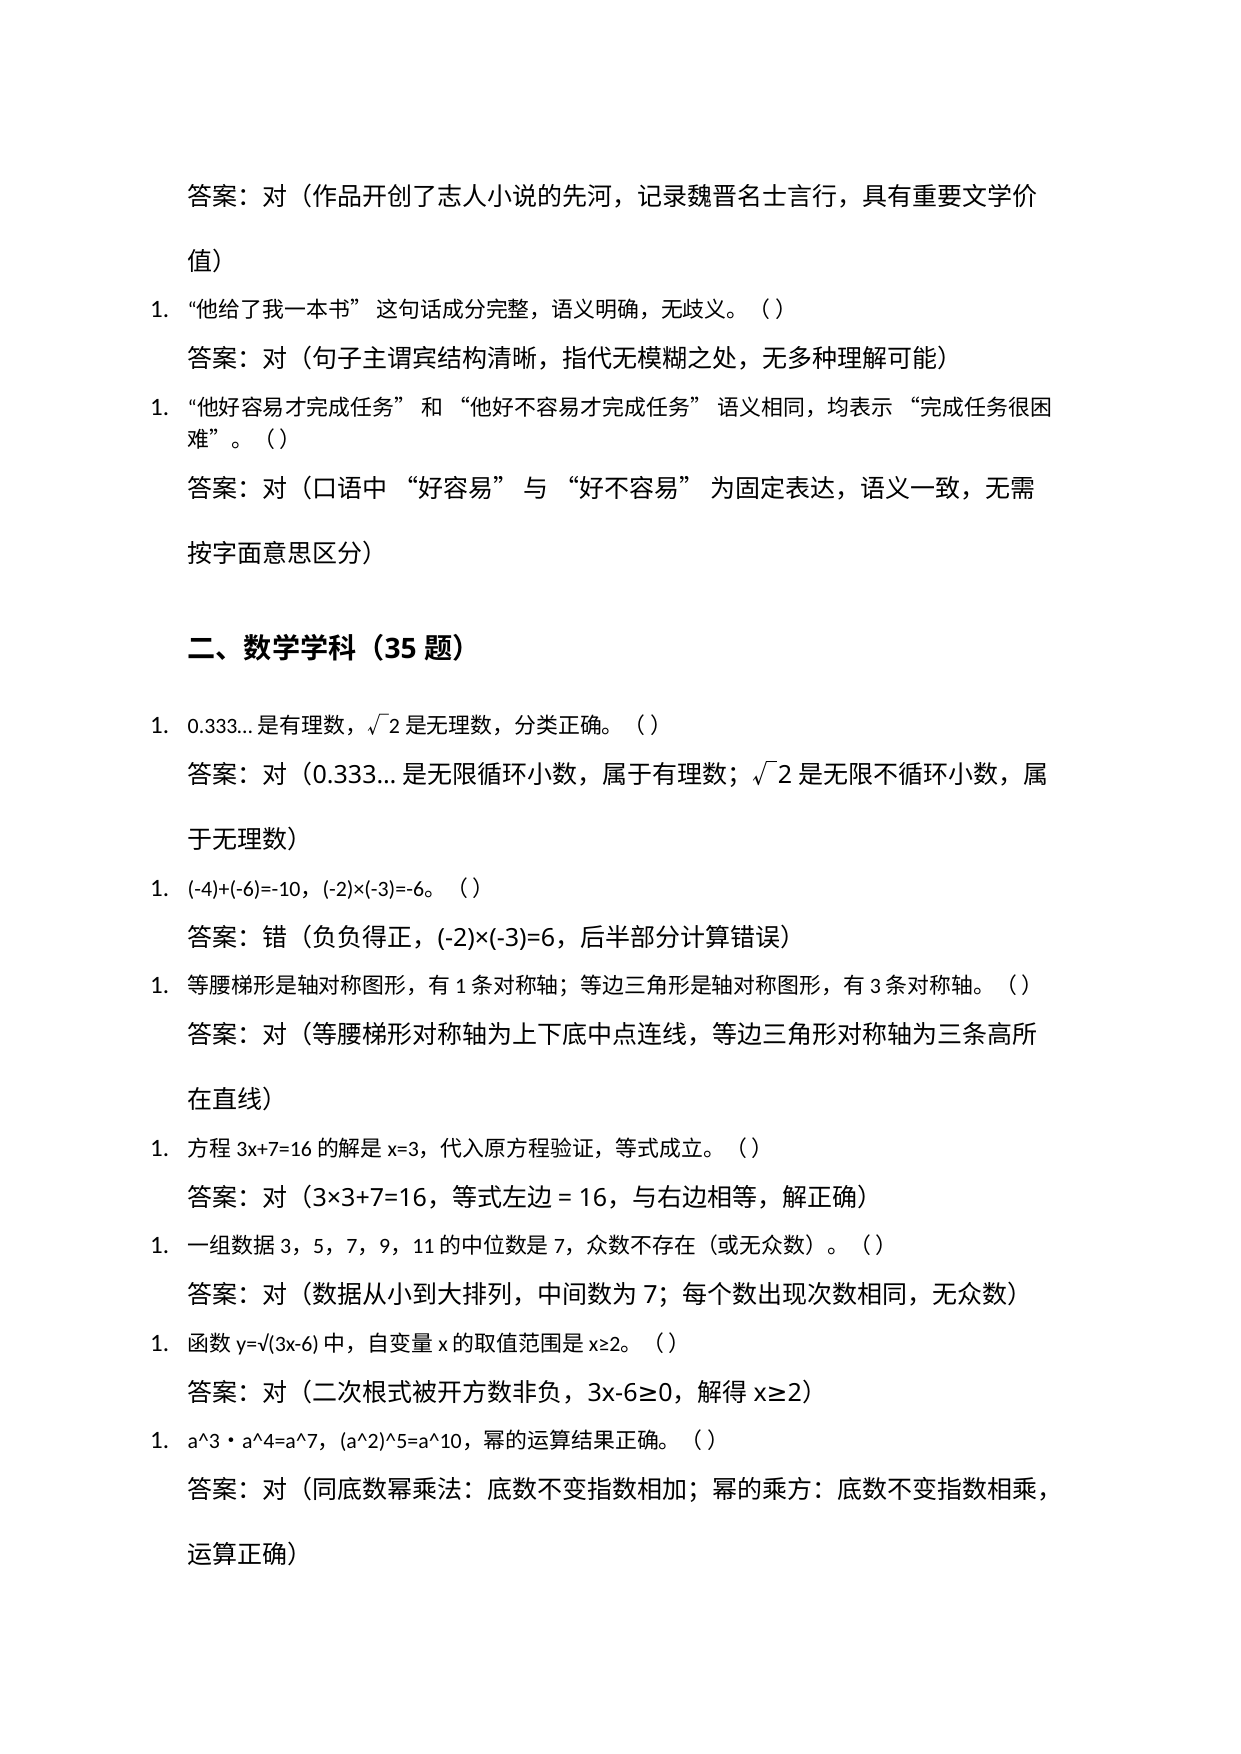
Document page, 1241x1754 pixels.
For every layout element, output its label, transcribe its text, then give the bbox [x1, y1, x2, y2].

list “他给了我一本书” 这句话成分完整，语义明确，无歧义。（ ） [150, 292, 1053, 324]
text 答案：对（数据从小到大排列，中间数为 7；每个数出现次数相同，无众数） [187, 1260, 1053, 1325]
text 答案：对（等腰梯形对称轴为上下底中点连线，等边三角形对称轴为三条高所在直线） [187, 1000, 1053, 1130]
list 0.333… 是有理数，√2 是无理数，分类正确。（ ） [150, 708, 1053, 740]
list (-4)+(-6)=-10，(-2)×(-3)=-6。（ ） [150, 870, 1053, 903]
text 答案：对（句子主谓宾结构清晰，指代无模糊之处，无多种理解可能） [187, 324, 1053, 389]
list 等腰梯形是轴对称图形，有 1 条对称轴；等边三角形是轴对称图形，有 3 条对称轴。（ ） [150, 968, 1053, 1000]
subtitle 二、数学学科（35 题） [187, 614, 1053, 679]
list 函数 y=√(3x-6) 中，自变量 x 的取值范围是 x≥2。（ ） [150, 1325, 1053, 1358]
text 答案：对（3×3+7=16，等式左边 = 16，与右边相等，解正确） [187, 1163, 1053, 1228]
list 方程 3x+7=16 的解是 x=3，代入原方程验证，等式成立。（ ） [150, 1130, 1053, 1163]
text 答案：对（二次根式被开方数非负，3x-6≥0，解得 x≥2） [187, 1358, 1053, 1423]
text 答案：对（作品开创了志人小说的先河，记录魏晋名士言行，具有重要文学价值） [187, 162, 1053, 292]
list a^3・a^4=a^7，(a^2)^5=a^10，幂的运算结果正确。（ ） [150, 1423, 1053, 1455]
list “他好容易才完成任务” 和 “他好不容易才完成任务” 语义相同，均表示 “完成任务很困难”。（ ） [150, 389, 1053, 454]
list 一组数据 3，5，7，9，11 的中位数是 7，众数不存在（或无众数）。（ ） [150, 1228, 1053, 1260]
text 答案：对（同底数幂乘法：底数不变指数相加；幂的乘方：底数不变指数相乘，运算正确） [187, 1455, 1053, 1585]
text 答案：对（口语中 “好容易” 与 “好不容易” 为固定表达，语义一致，无需按字面意思区分） [187, 454, 1053, 584]
text 答案：对（0.333… 是无限循环小数，属于有理数；√2 是无限不循环小数，属于无理数） [187, 740, 1053, 870]
text 答案：错（负负得正，(-2)×(-3)=6，后半部分计算错误） [187, 903, 1053, 968]
